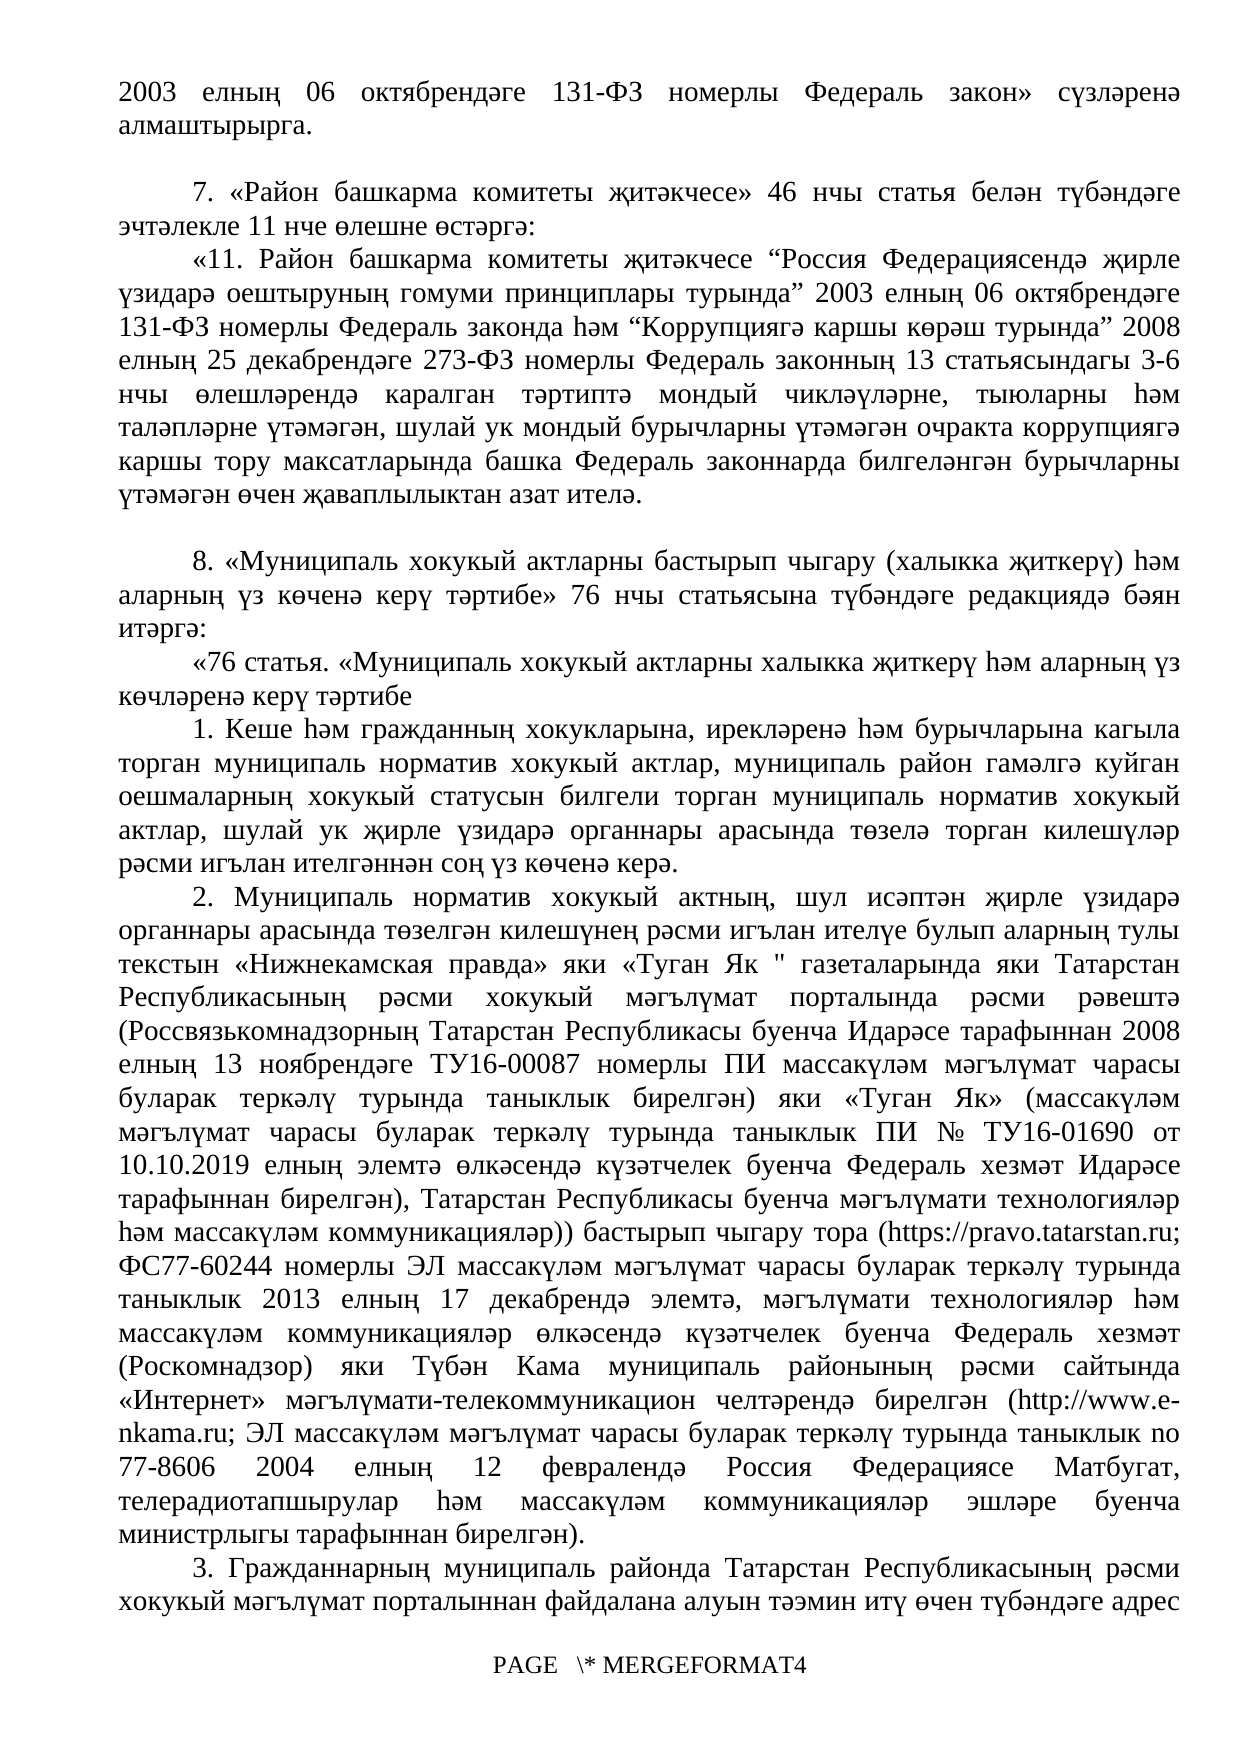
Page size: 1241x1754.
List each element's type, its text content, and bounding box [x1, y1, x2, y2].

text 1. Кеше һәм гражданның хокукларына, ирекләренә һәм бурычларына кагыла торган муниципаль норматив хокукый актлар, муниципаль район гамәлгә куйган оешмаларның хокукый статусын билгели торган муниципаль норматив хокукый актлар, шулай ук җирле үзидарә органнары арасында төзелә торган килешүләр рәсми игълан ителгәннән соң үз көченә керә. [118, 711, 1181, 879]
text 8. «Муниципаль хокукый актларны бастырып чыгару (халыкка җиткерү) һәм аларның үз көченә керү тәртибе» 76 нчы статьясына түбәндәге редакциядә бәян итәргә: [118, 543, 1181, 644]
text 2. Муниципаль норматив хокукый актның, шул исәптән җирле үзидарә органнары арасында төзелгән килешүнең рәсми игълан ителүе булып аларның тулы текстын «Нижнекамская правда» яки «Туган Як " газеталарында яки Татарстан Республикасының рәсми хокукый мәгълүмат порталында рәсми рәвештә (Россвязькомнадзорның Татарстан Республикасы буенча Идарәсе тарафыннан 2008 елның 13 ноябрендәге ТУ16-00087 номерлы ПИ массакүләм мәгълүмат чарасы буларак теркәлү турында таныклык бирелгән) яки «Туган Як» (массакүләм мәгълүмат чарасы буларак теркәлү турында таныклык ПИ № ТУ16-01690 от 10.10.2019 елның элемтә өлкәсендә күзәтчелек буенча Федераль хезмәт Идарәсе тарафыннан бирелгән), Татарстан Республикасы буенча мәгълүмати технологияләр һәм массакүләм коммуникацияләр)) бастырып чыгару тора (https://pravo.tatarstan.ru; ФС77-60244 номерлы ЭЛ массакүләм мәгълүмат чарасы буларак теркәлү турында таныклык 2013 елның 17 декабрендә элемтә, мәгълүмати технологияләр һәм массакүләм коммуникацияләр өлкәсендә күзәтчелек буенча Федераль хезмәт (Роскомнадзор) яки Түбән Кама муниципаль районының рәсми сайтында «Интернет» мәгълүмати-телекоммуникацион челтәрендә бирелгән (http://www.e-nkama.ru; ЭЛ массакүләм мәгълүмат чарасы буларак теркәлү турында таныклык no 77-8606 2004 елның 12 февралендә Россия Федерациясе Матбугат, телерадиотапшырулар һәм массакүләм коммуникацияләр эшләре буенча министрлыгы тарафыннан бирелгән). [118, 879, 1181, 1550]
text 7. «Район башкарма комитеты җитәкчесе» 46 нчы статья белән түбәндәге эчтәлекле 11 нче өлешне өстәргә: [118, 174, 1181, 242]
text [118, 1550, 1181, 1617]
text «76 статья. «Муниципаль хокукый актларны халыкка җиткерү һәм аларның үз көчләренә керү тәртибе [118, 644, 1181, 711]
text «11. Район башкарма комитеты җитәкчесе “Россия Федерациясендә җирле үзидарә оештыруның гомуми принциплары турында” 2003 елның 06 октябрендәге 131-ФЗ номерлы Федераль законда һәм “Коррупциягә каршы көрәш турында” 2008 елның 25 декабрендәге 273-ФЗ номерлы Федераль законның 13 статьясындагы 3-6 нчы өлешләрендә каралган тәртиптә мондый чикләүләрне, тыюларны һәм таләпләрне үтәмәгән, шулай ук мондый бурычларны үтәмәгән очракта коррупциягә каршы тору максатларында башка Федераль законнарда билгеләнгән бурычларны үтәмәгән өчен җаваплылыктан азат ителә. [118, 242, 1181, 510]
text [118, 74, 1181, 141]
